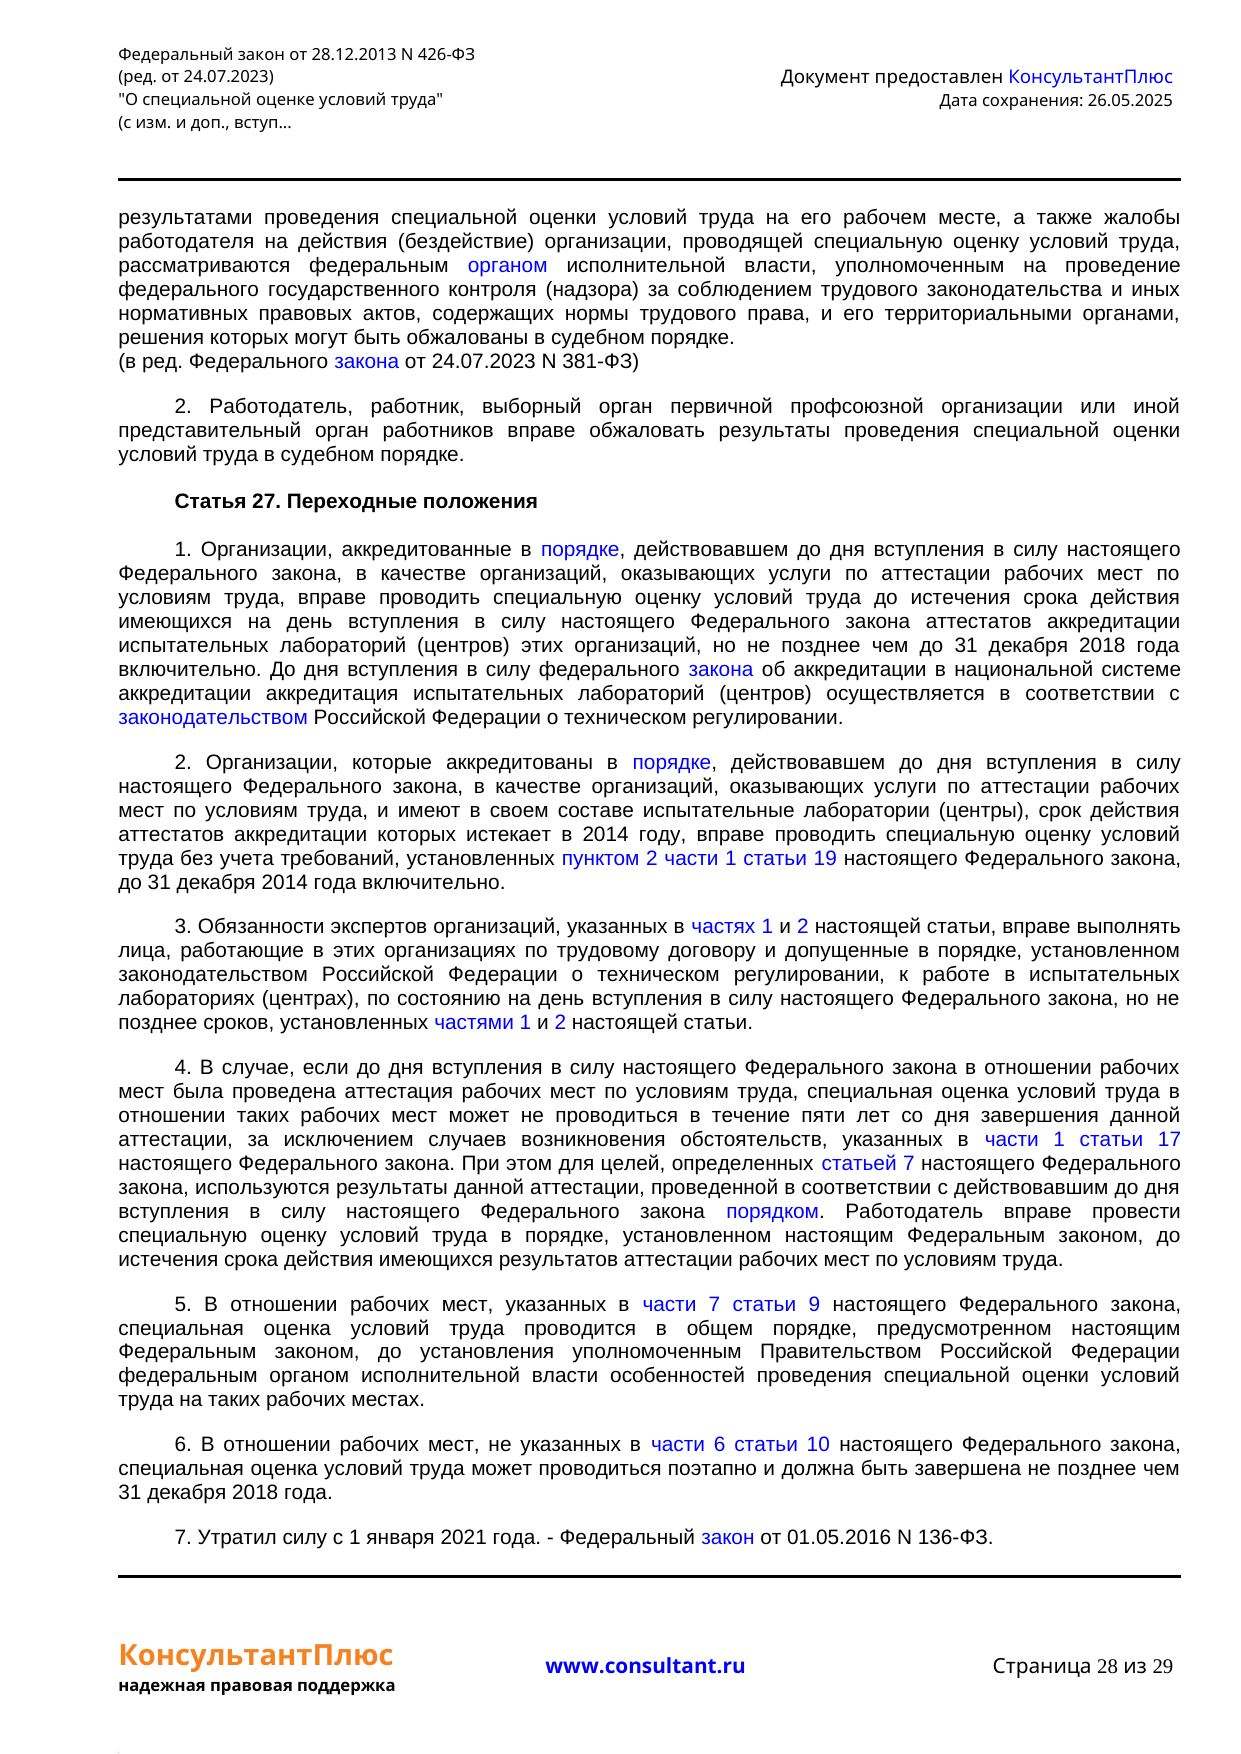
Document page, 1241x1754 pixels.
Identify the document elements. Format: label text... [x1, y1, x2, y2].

text 7. Утратил силу с 1 января 2021 года. - Федеральный закон от 01.05.2016 N 136-ФЗ. [118, 1525, 1181, 1549]
text 3. Обязанности экспертов организаций, указанных в частях 1 и 2 настоящей статьи, вправе выполнять лица, работающие в этих организациях по трудовому договору и допущенные в порядке, установленном законодательством Российской Федерации о техническом регулировании, к работе в испытательных лабораториях (центрах), по состоянию на день вступления в силу настоящего Федерального закона, но не позднее сроков, установленных частями 1 и 2 настоящей статьи. [118, 914, 1181, 1034]
text 6. В отношении рабочих мест, не указанных в части 6 статьи 10 настоящего Федерального закона, специальная оценка условий труда может проводиться поэтапно и должна быть завершена не позднее чем 31 декабря 2018 года. [118, 1432, 1181, 1504]
text 2. Работодатель, работник, выборный орган первичной профсоюзной организации или иной представительный орган работников вправе обжаловать результаты проведения специальной оценки условий труда в судебном порядке. [118, 393, 1181, 465]
text (в ред. Федерального закона от 24.07.2023 N 381-ФЗ) [118, 349, 1181, 373]
text 2. Организации, которые аккредитованы в порядке, действовавшем до дня вступления в силу настоящего Федерального закона, в качестве организаций, оказывающих услуги по аттестации рабочих мест по условиям труда, и имеют в своем составе испытательные лаборатории (центры), срок действия аттестатов аккредитации которых истекает в 2014 году, вправе проводить специальную оценку условий труда без учета требований, установленных пунктом 2 части 1 статьи 19 настоящего Федерального закона, до 31 декабря 2014 года включительно. [118, 750, 1181, 893]
text 4. В случае, если до дня вступления в силу настоящего Федерального закона в отношении рабочих мест была проведена аттестация рабочих мест по условиям труда, специальная оценка условий труда в отношении таких рабочих мест может не проводиться в течение пяти лет со дня завершения данной аттестации, за исключением случаев возникновения обстоятельств, указанных в части 1 статьи 17 настоящего Федерального закона. При этом для целей, определенных статьей 7 настоящего Федерального закона, используются результаты данной аттестации, проведенной в соответствии с действовавшим до дня вступления в силу настоящего Федерального закона порядком. Работодатель вправе провести специальную оценку условий труда в порядке, установленном настоящим Федеральным законом, до истечения срока действия имеющихся результатов аттестации рабочих мест по условиям труда. [118, 1055, 1181, 1271]
text 1. Организации, аккредитованные в порядке, действовавшем до дня вступления в силу настоящего Федерального закона, в качестве организаций, оказывающих услуги по аттестации рабочих мест по условиям труда, вправе проводить специальную оценку условий труда до истечения срока действия имеющихся на день вступления в силу настоящего Федерального закона аттестатов аккредитации испытательных лабораторий (центров) этих организаций, но не позднее чем до 31 декабря 2018 года включительно. До дня вступления в силу федерального закона об аккредитации в национальной системе аккредитации аккредитация испытательных лабораторий (центров) осуществляется в соответствии с законодательством Российской Федерации о техническом регулировании. [118, 537, 1181, 729]
title Статья 27. Переходные положения [118, 489, 1181, 513]
text 5. В отношении рабочих мест, указанных в части 7 статьи 9 настоящего Федерального закона, специальная оценка условий труда проводится в общем порядке, предусмотренном настоящим Федеральным законом, до установления уполномоченным Правительством Российской Федерации федеральным органом исполнительной власти особенностей проведения специальной оценки условий труда на таких рабочих местах. [118, 1291, 1181, 1411]
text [118, 205, 1181, 349]
